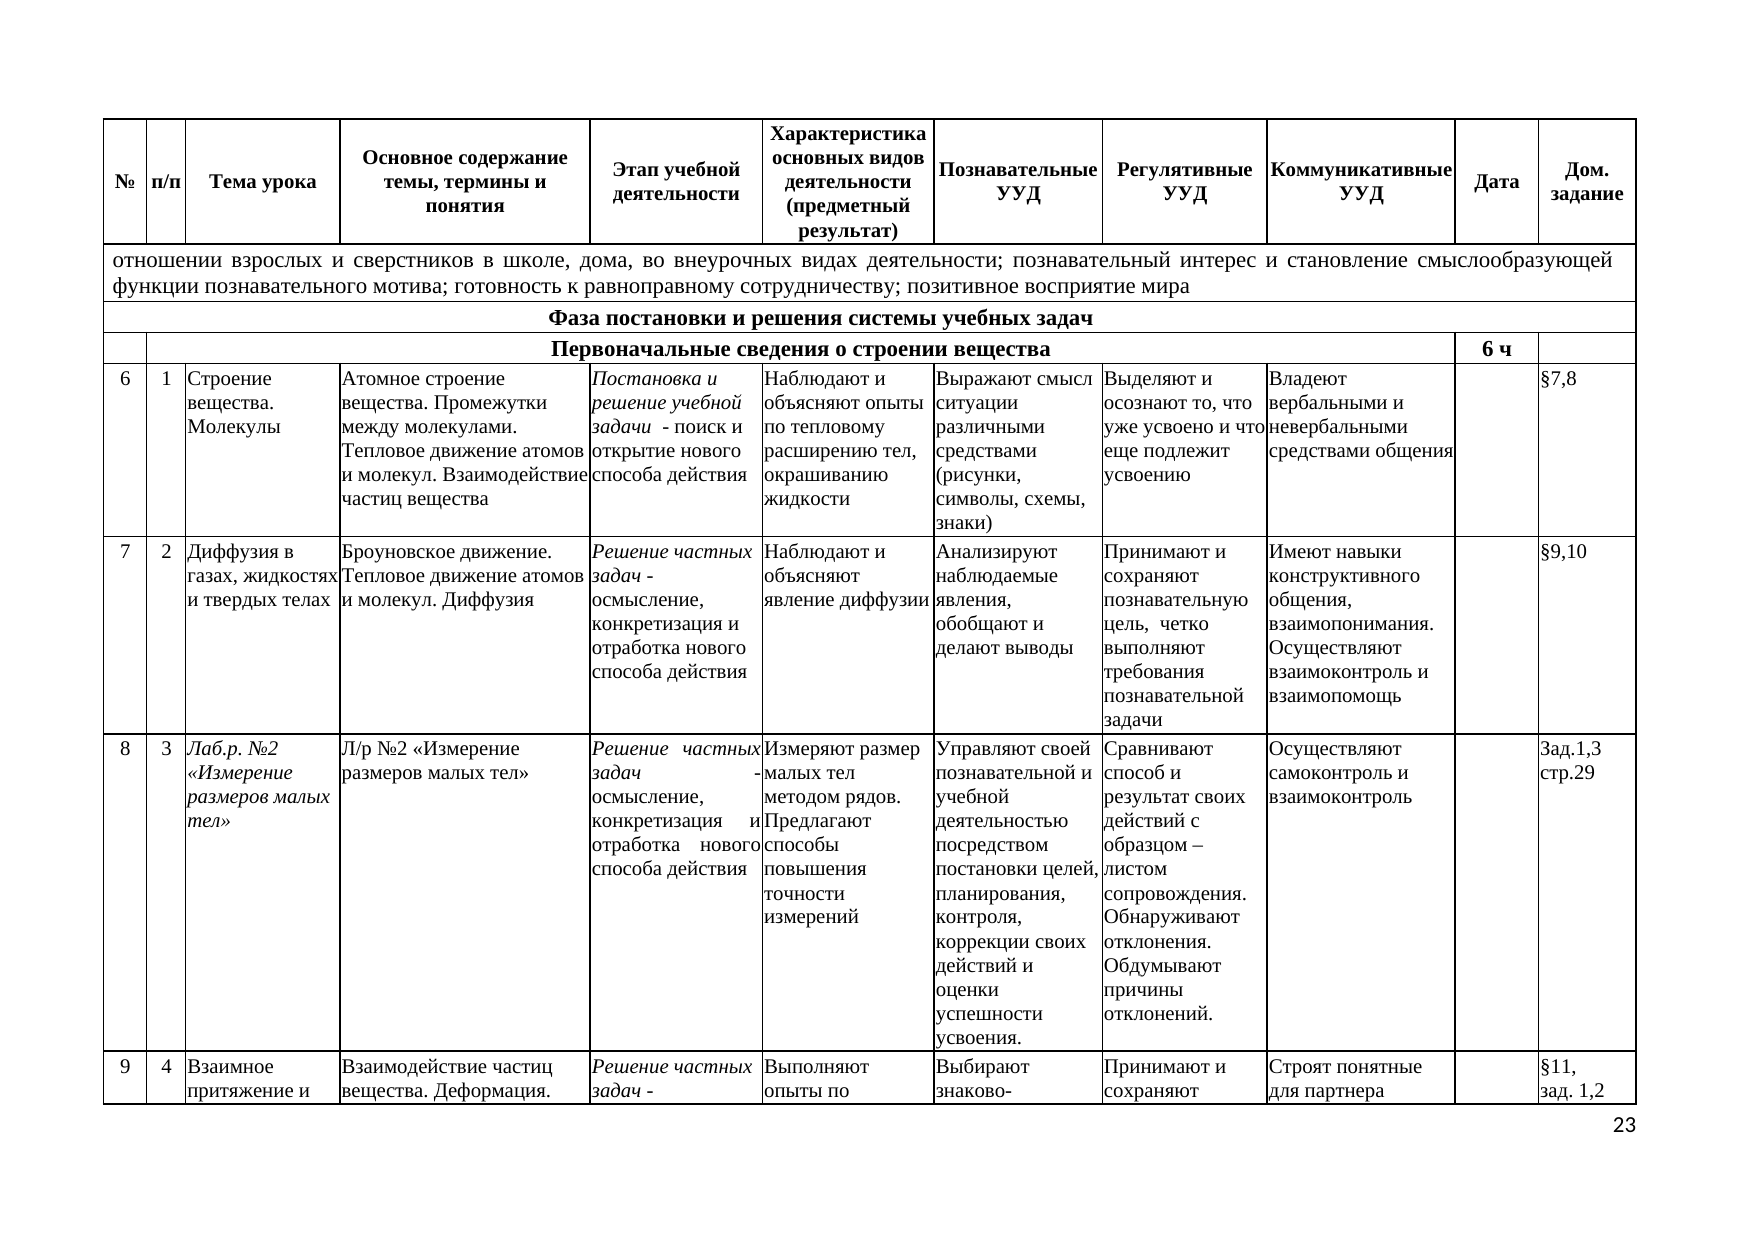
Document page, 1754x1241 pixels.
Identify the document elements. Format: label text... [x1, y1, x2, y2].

table_cell 2 [147, 537, 185, 733]
table_cell Выполняют опыты по обнаружению сил молекулярного притяжения [763, 1052, 933, 1103]
table_cell Решение частных задач - осмысление, конкретизация и отработка нового способа действия [591, 735, 762, 1050]
table_cell [1456, 364, 1538, 536]
table_cell [1539, 333, 1635, 363]
table_cell Имеют навыки конструктивного общения, взаимопонимания. Осуществляют взаимоконтроль и взаимопомощь [1268, 537, 1454, 733]
table_header Дом. задание [1539, 120, 1635, 243]
table_cell Взаимодействие частиц вещества. Деформация. Пластичность и упругость. Смачивание и несмачивание [341, 1052, 589, 1103]
table_cell 1 [147, 364, 185, 536]
table_cell Наблюдают и объясняют опыты по тепловому расширению тел, окрашиванию жидкости [763, 364, 933, 536]
table_cell Л/р №2 «Измерение размеров малых тел» [341, 735, 589, 1050]
table_header № [104, 120, 146, 243]
table_cell 6 ч [1456, 333, 1538, 363]
table_cell §9,10 [1539, 537, 1635, 733]
table_cell [1538, 302, 1635, 332]
table_header Этап учебной деятельности [591, 120, 762, 243]
table_cell [1456, 1052, 1538, 1103]
table_cell 4 [147, 1052, 185, 1103]
table_cell Выделяют и осознают то, что уже усвоено и что еще подлежит усвоению [1103, 364, 1266, 536]
table_cell Решение частных задач - осмысление, конкретизация и отработка нового способа действия [591, 537, 762, 733]
table_cell [1456, 537, 1538, 733]
table_cell §7,8 [1539, 364, 1635, 536]
table_cell Сравнивают способ и результат своих действий с образцом – листом сопровождения. Обнаруживают отклонения. Обдумывают причины отклонений. [1103, 735, 1266, 1050]
table_cell [104, 333, 146, 363]
table_cell Принимают и сохраняют познавательную цель, четко выполняют требования познавательной задачи [1103, 537, 1266, 733]
table_cell Первоначальные сведения о строении вещества [147, 333, 1454, 363]
table_cell 9 [104, 1052, 146, 1103]
table_cell Взаимное притяжение и отталкивание молекул [186, 1052, 339, 1103]
table_cell Осуществляют самоконтроль и взаимоконтроль [1268, 735, 1454, 1050]
table_cell Владеют вербальными и невербальными средствами общения [1268, 364, 1454, 536]
table_cell Анализируют наблюдаемые явления, обобщают и делают выводы [935, 537, 1102, 733]
table_cell [1456, 735, 1538, 1050]
table_cell Броуновское движение. Тепловое движение атомов и молекул. Диффузия [341, 537, 589, 733]
table_cell Строение вещества. Молекулы [186, 364, 339, 536]
table_cell 6 [104, 364, 146, 536]
table_cell §11, зад. 1,2 стр.33 [1539, 1052, 1635, 1103]
table_cell Измеряют размер малых тел методом рядов. Предлагают способы повышения точности измерений [763, 735, 933, 1050]
table_cell Постановка и решение учебной задачи - поиск и открытие нового способа действия [591, 364, 762, 536]
table_header Регулятивные УУД [1103, 120, 1266, 243]
table_header Познавательные УУД [935, 120, 1102, 243]
table_header Дата [1456, 120, 1538, 243]
table_cell Выражают смысл ситуации различными средствами (рисунки, символы, схемы, знаки) [935, 364, 1102, 536]
table_cell 7 [104, 537, 146, 733]
table_header п/п [147, 120, 185, 243]
table_cell 3 [147, 735, 185, 1050]
table_cell Управляют своей познавательной и учебной деятельностью посредством постановки целей, планирования, контроля, коррекции своих действий и оценки успешности усвоения. [935, 735, 1102, 1050]
table_header Основное содержание темы, термины и понятия [341, 120, 589, 243]
table_header Характеристика основных видов деятельности (предметный результат) [763, 120, 933, 243]
table_cell Решение частных задач - осмысление, конкретизация и отработка нового способа действия [591, 1052, 762, 1103]
table_cell 8 [104, 735, 146, 1050]
table_cell Фаза постановки и решения системы учебных задач [104, 302, 1538, 332]
table_cell Лаб.р. №2 «Измерение размеров малых тел» [186, 735, 339, 1050]
table_cell Атомное строение вещества. Промежутки между молекулами. Тепловое движение атомов и молекул. Взаимодействие частиц вещества [341, 364, 589, 536]
table_cell Выбирают знаково-символические средства для построения модели. Выделяют обобщенный смысл наблюдаемых явлений [935, 1052, 1102, 1103]
table_cell Наблюдают и объясняют явление диффузии [763, 537, 933, 733]
table_header Коммуникативные УУД [1268, 120, 1454, 243]
table_cell Строят понятные для партнера высказывания. Обосновывают и доказывают свою точку зрения. Планируют общие способы работы [1268, 1052, 1454, 1103]
table_cell Принимают и сохраняют познавательную цель, четко выполняют требования познавательной задачи [1103, 1052, 1266, 1103]
table_header Тема урока [186, 120, 339, 243]
table_cell Зад.1,3 стр.29 [1539, 735, 1635, 1050]
table_cell Диффузия в газах, жидкостях и твердых телах [186, 537, 339, 733]
